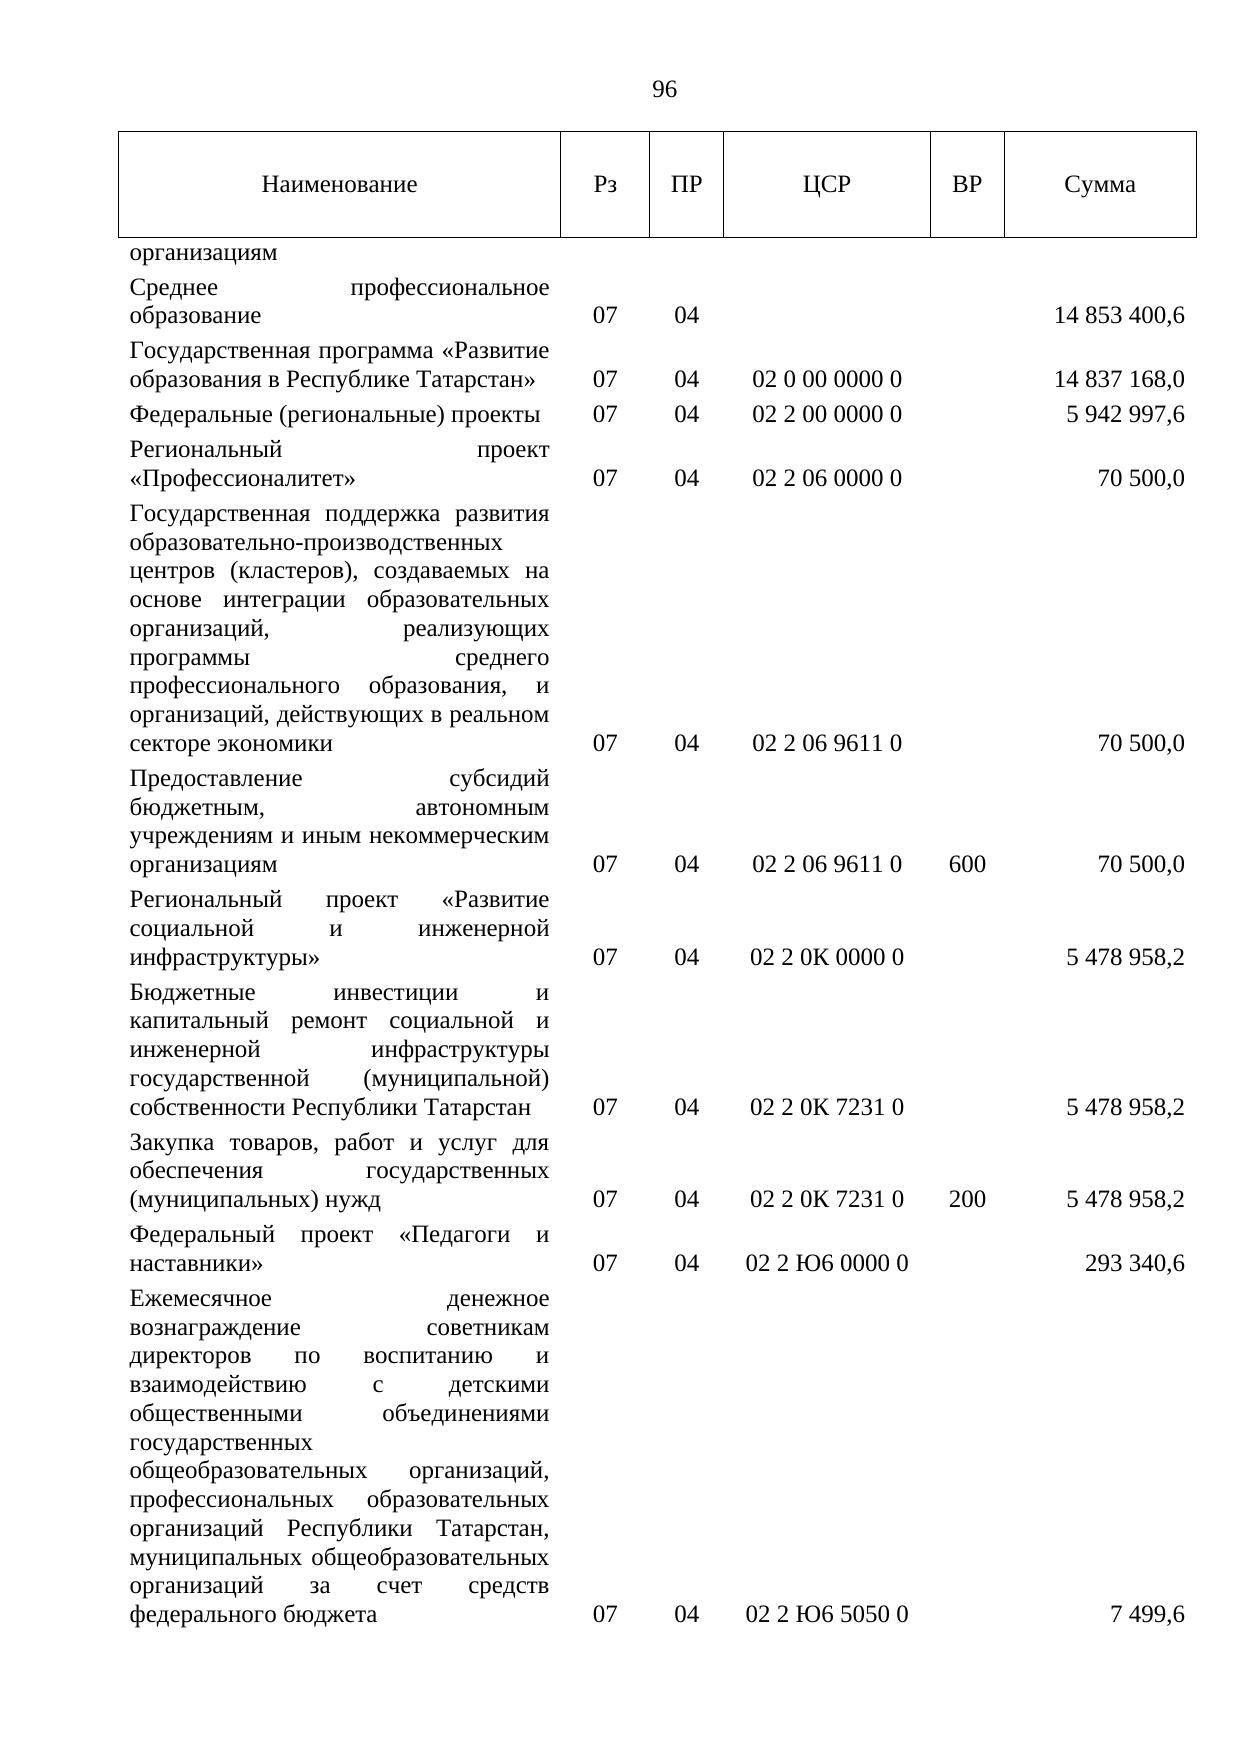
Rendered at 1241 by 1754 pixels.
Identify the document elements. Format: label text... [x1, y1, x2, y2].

table_header ЦСР [724, 132, 930, 237]
table_header Рз [561, 132, 649, 237]
table_header ВР [931, 132, 1004, 237]
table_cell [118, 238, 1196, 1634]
table_header Наименование [119, 132, 560, 237]
table_header Сумма [1005, 132, 1196, 237]
table_header ПР [650, 132, 723, 237]
